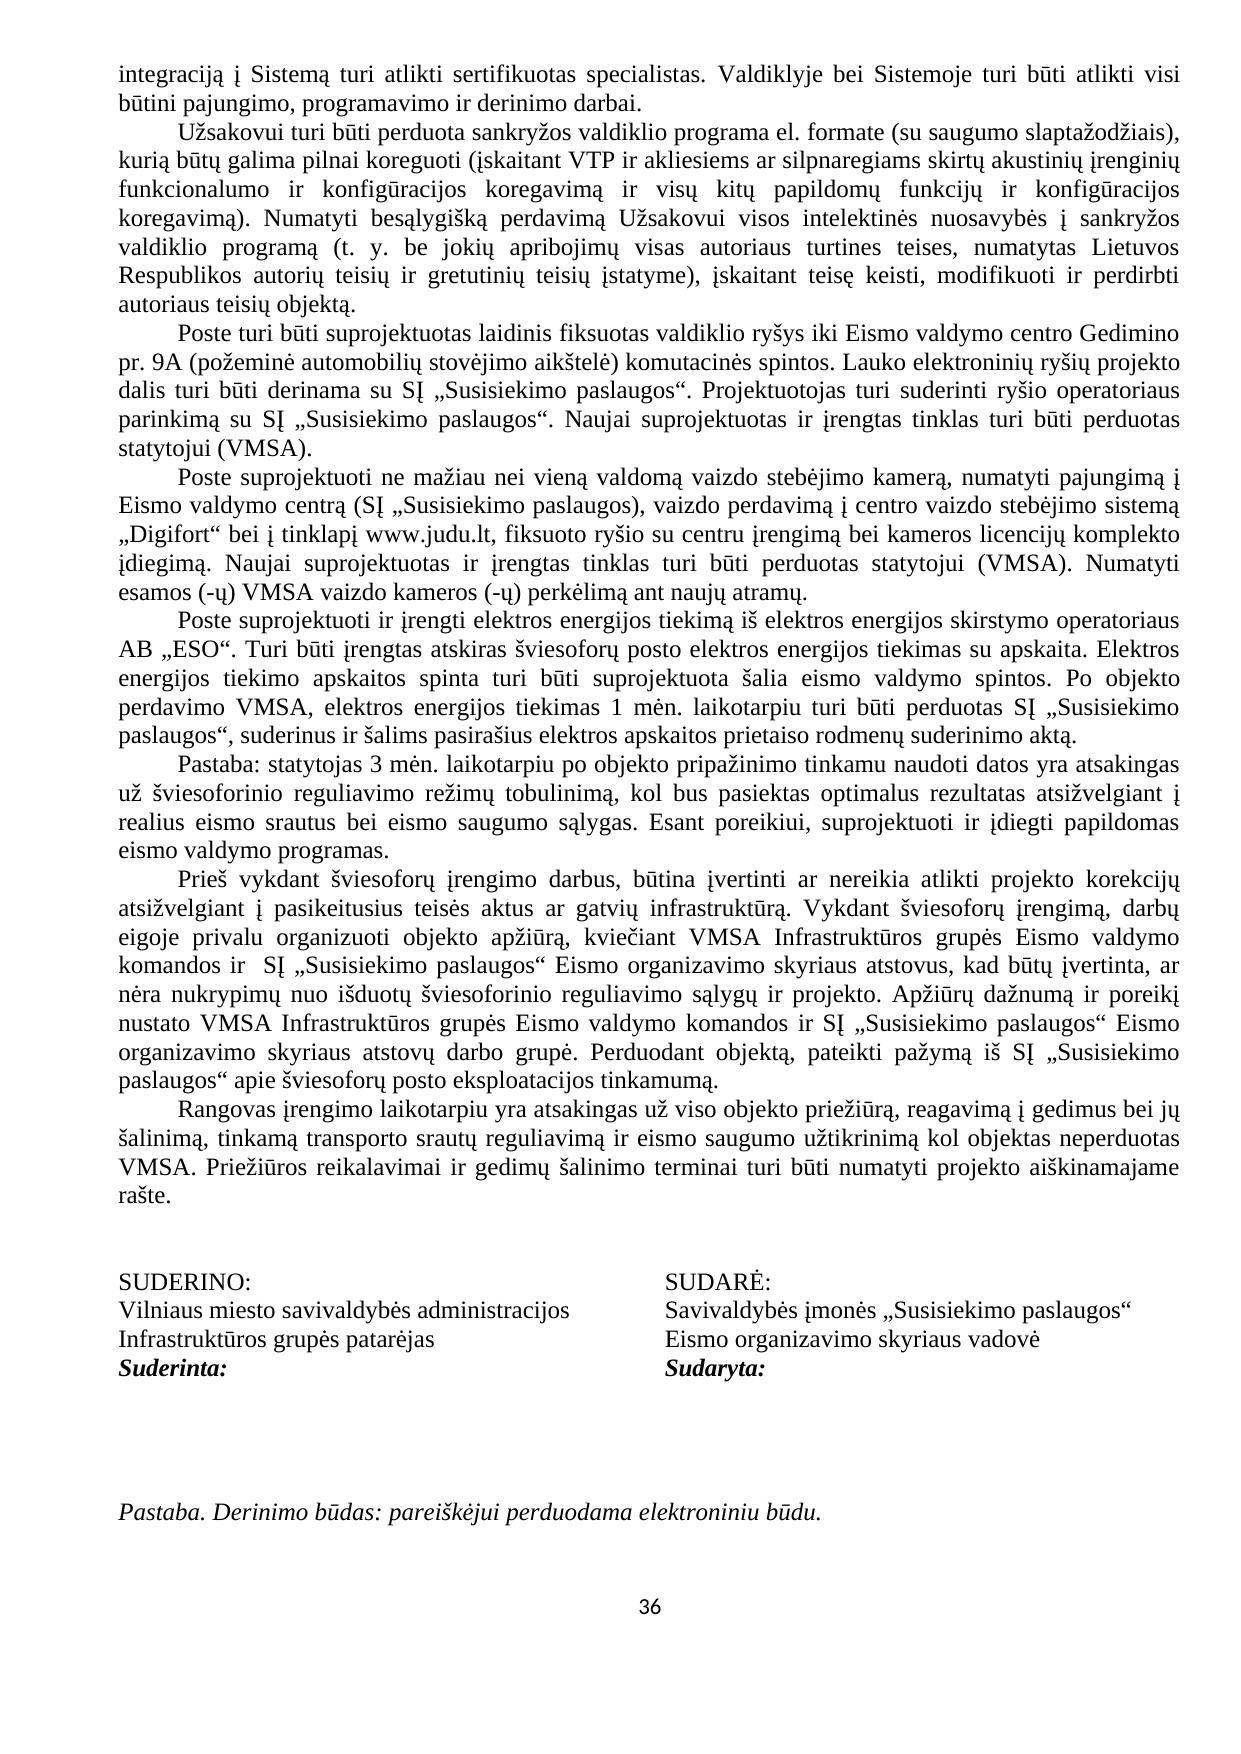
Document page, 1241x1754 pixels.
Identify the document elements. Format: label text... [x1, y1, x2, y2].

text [118, 59, 1181, 117]
text Poste suprojektuoti ir įrengti elektros energijos tiekimą iš elektros energijos skirstymo operatoriaus AB „ESO“. Turi būti įrengtas atskiras šviesoforų posto elektros energijos tiekimas su apskaita. Elektros energijos tiekimo apskaitos spinta turi būti suprojektuota šalia eismo valdymo spintos. Po objekto perdavimo VMSA, elektros energijos tiekimas 1 mėn. laikotarpiu turi būti perduotas SĮ „Susisiekimo paslaugos“, suderinus ir šalims pasirašius elektros apskaitos prietaiso rodmenų suderinimo aktą. [118, 605, 1181, 749]
text Vilniaus miesto savivaldybės administracijos [118, 1295, 635, 1324]
text Prieš vykdant šviesoforų įrengimo darbus, būtina įvertinti ar nereikia atlikti projekto korekcijų atsižvelgiant į pasikeitusius teisės aktus ar gatvių infrastruktūrą. Vykdant šviesoforų įrengimą, darbų eigoje privalu organizuoti objekto apžiūrą, kviečiant VMSA Infrastruktūros grupės Eismo valdymo komandos ir SĮ „Susisiekimo paslaugos“ Eismo organizavimo skyriaus atstovus, kad būtų įvertinta, ar nėra nukrypimų nuo išduotų šviesoforinio reguliavimo sąlygų ir projekto. Apžiūrų dažnumą ir poreikį nustato VMSA Infrastruktūros grupės Eismo valdymo komandos ir SĮ „Susisiekimo paslaugos“ Eismo organizavimo skyriaus atstovų darbo grupė. Perduodant objektą, pateikti pažymą iš SĮ „Susisiekimo paslaugos“ apie šviesoforų posto eksploatacijos tinkamumą. [118, 864, 1181, 1094]
text Infrastruktūros grupės patarėjas [118, 1324, 635, 1353]
text Sudaryta: [664, 1353, 1181, 1382]
text Poste suprojektuoti ne mažiau nei vieną valdomą vaizdo stebėjimo kamerą, numatyti pajungimą į Eismo valdymo centrą (SĮ „Susisiekimo paslaugos), vaizdo perdavimą į centro vaizdo stebėjimo sistemą „Digifort“ bei į tinklapį www.judu.lt, fiksuoto ryšio su centru įrengimą bei kameros licencijų komplekto įdiegimą. Naujai suprojektuotas ir įrengtas tinklas turi būti perduotas statytojui (VMSA). Numatyti esamos (-ų) VMSA vaizdo kameros (-ų) perkėlimą ant naujų atramų. [118, 462, 1181, 605]
text Savivaldybės įmonės „Susisiekimo paslaugos“ [664, 1295, 1181, 1324]
text SUDARĖ: [664, 1267, 1181, 1295]
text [118, 1497, 1181, 1525]
text Suderinta: [118, 1353, 635, 1382]
text Užsakovui turi būti perduota sankryžos valdiklio programa el. formate (su saugumo slaptažodžiais), kurią būtų galima pilnai koreguoti (įskaitant VTP ir akliesiems ar silpnaregiams skirtų akustinių įrenginių funkcionalumo ir konfigūracijos koregavimą ir visų kitų papildomų funkcijų ir konfigūracijos koregavimą). Numatyti besąlygišką perdavimą Užsakovui visos intelektinės nuosavybės į sankryžos valdiklio programą (t. y. be jokių apribojimų visas autoriaus turtines teises, numatytas Lietuvos Respublikos autorių teisių ir gretutinių teisių įstatyme), įskaitant teisę keisti, modifikuoti ir perdirbti autoriaus teisių objektą. [118, 117, 1181, 318]
text Eismo organizavimo skyriaus vadovė [664, 1324, 1181, 1353]
text Poste turi būti suprojektuotas laidinis fiksuotas valdiklio ryšys iki Eismo valdymo centro Gedimino pr. 9A (požeminė automobilių stovėjimo aikštelė) komutacinės spintos. Lauko elektroninių ryšių projekto dalis turi būti derinama su SĮ „Susisiekimo paslaugos“. Projektuotojas turi suderinti ryšio operatoriaus parinkimą su SĮ „Susisiekimo paslaugos“. Naujai suprojektuotas ir įrengtas tinklas turi būti perduotas statytojui (VMSA). [118, 318, 1181, 462]
text Rangovas įrengimo laikotarpiu yra atsakingas už viso objekto priežiūrą, reagavimą į gedimus bei jų šalinimą, tinkamą transporto srautų reguliavimą ir eismo saugumo užtikrinimą kol objektas neperduotas VMSA. Priežiūros reikalavimai ir gedimų šalinimo terminai turi būti numatyti projekto aiškinamajame rašte. [118, 1094, 1181, 1209]
text Pastaba: statytojas 3 mėn. laikotarpiu po objekto pripažinimo tinkamu naudoti datos yra atsakingas už šviesoforinio reguliavimo režimų tobulinimą, kol bus pasiektas optimalus rezultatas atsižvelgiant į realius eismo srautus bei eismo saugumo sąlygas. Esant poreikiui, suprojektuoti ir įdiegti papildomas eismo valdymo programas. [118, 749, 1181, 864]
text SUDERINO: [118, 1267, 635, 1295]
